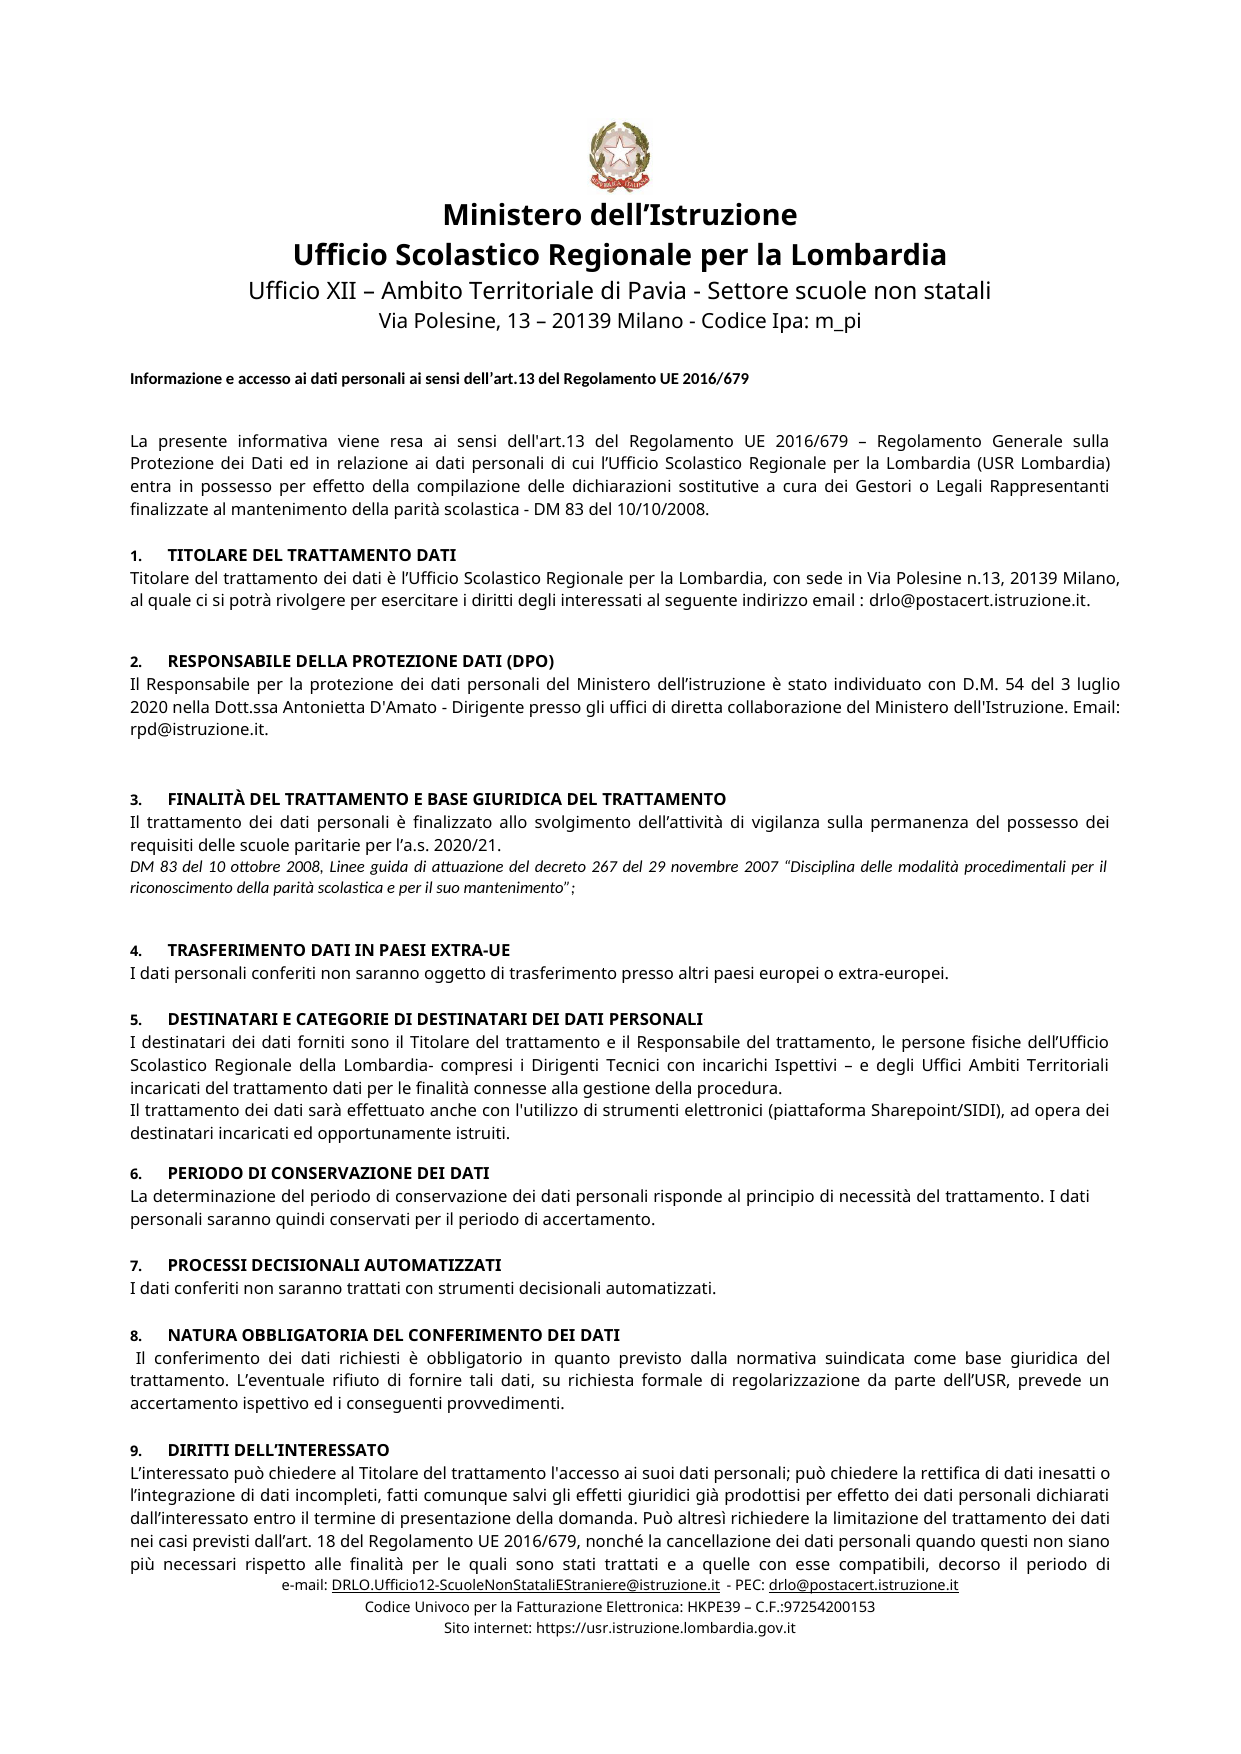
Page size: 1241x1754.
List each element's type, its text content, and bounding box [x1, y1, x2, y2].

text La presente informativa viene resa ai sensi dell'art.13 del Regolamento UE 2016/679 – Regolamento Generale sulla Protezione dei Dati ed in relazione ai dati personali di cui l’Ufficio Scolastico Regionale per la Lombardia (USR Lombardia) entra in possesso per effetto della compilazione delle dichiarazioni sostitutive a cura dei Gestori o Legali Rappresentanti finalizzate al mantenimento della parità scolastica - DM 83 del 10/10/2008. [130, 429, 1111, 520]
text Via Polesine, 13 – 20139 Milano - Codice Ipa: m_pi [118, 307, 1122, 335]
text Il trattamento dei dati personali è finalizzato allo svolgimento dell’attività di vigilanza sulla permanenza del possesso dei requisiti delle scuole paritarie per l’a.s. 2020/21. [130, 811, 1111, 856]
text I destinatari dei dati forniti sono il Titolare del trattamento e il Responsabile del trattamento, le persone fisiche dell’Ufficio Scolastico Regionale della Lombardia- compresi i Dirigenti Tecnici con incarichi Ispettivi – e degli Uffici Ambiti Territoriali incaricati del trattamento dati per le finalità connesse alla gestione della procedura. [130, 1031, 1111, 1099]
list DESTINATARI E CATEGORIE DI DESTINATARI DEI DATI PERSONALI [130, 1008, 1122, 1031]
list RESPONSABILE DELLA PROTEZIONE DATI (DPO) [130, 650, 1122, 673]
list FINALITÀ DEL TRATTAMENTO E BASE GIURIDICA DEL TRATTAMENTO [130, 787, 1122, 810]
list PERIODO DI CONSERVAZIONE DEI DATI [130, 1162, 1122, 1184]
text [130, 1461, 1111, 1575]
text La determinazione del periodo di conservazione dei dati personali risponde al principio di necessità del trattamento. I dati personali saranno quindi conservati per il periodo di accertamento. [130, 1185, 1091, 1230]
text I dati personali conferiti non saranno oggetto di trasferimento presso altri paesi europei o extra-europei. [130, 962, 1122, 984]
list PROCESSI DECISIONALI AUTOMATIZZATI [130, 1254, 1122, 1277]
list TRASFERIMENTO DATI IN PAESI EXTRA-UE [130, 938, 1122, 961]
list DIRITTI DELL’INTERESSATO [130, 1438, 1122, 1461]
list NATURA OBBLIGATORIA DEL CONFERIMENTO DEI DATI [130, 1323, 1122, 1346]
text Ufficio XII – Ambito Territoriale di Pavia - Settore scuole non statali [118, 274, 1122, 307]
text Ufficio Scolastico Regionale per la Lombardia [118, 234, 1122, 274]
text Titolare del trattamento dei dati è l’Ufficio Scolastico Regionale per la Lombardia, con sede in Via Polesine n.13, 20139 Milano, al quale ci si potrà rivolgere per esercitare i diritti degli interessati al seguente indirizzo email : drlo@postacert.istruzione.it. [130, 566, 1122, 612]
text I dati conferiti non saranno trattati con strumenti decisionali automatizzati. [130, 1277, 1122, 1299]
text Il trattamento dei dati sarà effettuato anche con l'utilizzo di strumenti elettronici (piattaforma Sharepoint/SIDI), ad opera dei destinatari incaricati ed opportunamente istruiti. [130, 1099, 1111, 1144]
list TITOLARE DEL TRATTAMENTO DATI [130, 544, 1122, 566]
text Ministero dell’Istruzione [118, 118, 1122, 234]
text Il conferimento dei dati richiesti è obbligatorio in quanto previsto dalla normativa suindicata come base giuridica del trattamento. L’eventuale rifiuto di fornire tali dati, su richiesta formale di regolarizzazione da parte dell’USR, prevede un accertamento ispettivo ed i conseguenti provvedimenti. [130, 1346, 1111, 1414]
text DM 83 del 10 ottobre 2008, Linee guida di attuazione del decreto 267 del 29 novembre 2007 “Disciplina delle modalità procedimentali per il riconoscimento della parità scolastica e per il suo mantenimento”; [130, 856, 1111, 898]
text Il Responsabile per la protezione dei dati personali del Ministero dell’istruzione è stato individuato con D.M. 54 del 3 luglio 2020 nella Dott.ssa Antonietta D'Amato - Dirigente presso gli uffici di diretta collaborazione del Ministero dell'Istruzione. Email: rpd@istruzione.it. [130, 673, 1122, 741]
text Informazione e accesso ai dati personali ai sensi dell’art.13 del Regolamento UE 2016/679 [130, 368, 1122, 389]
